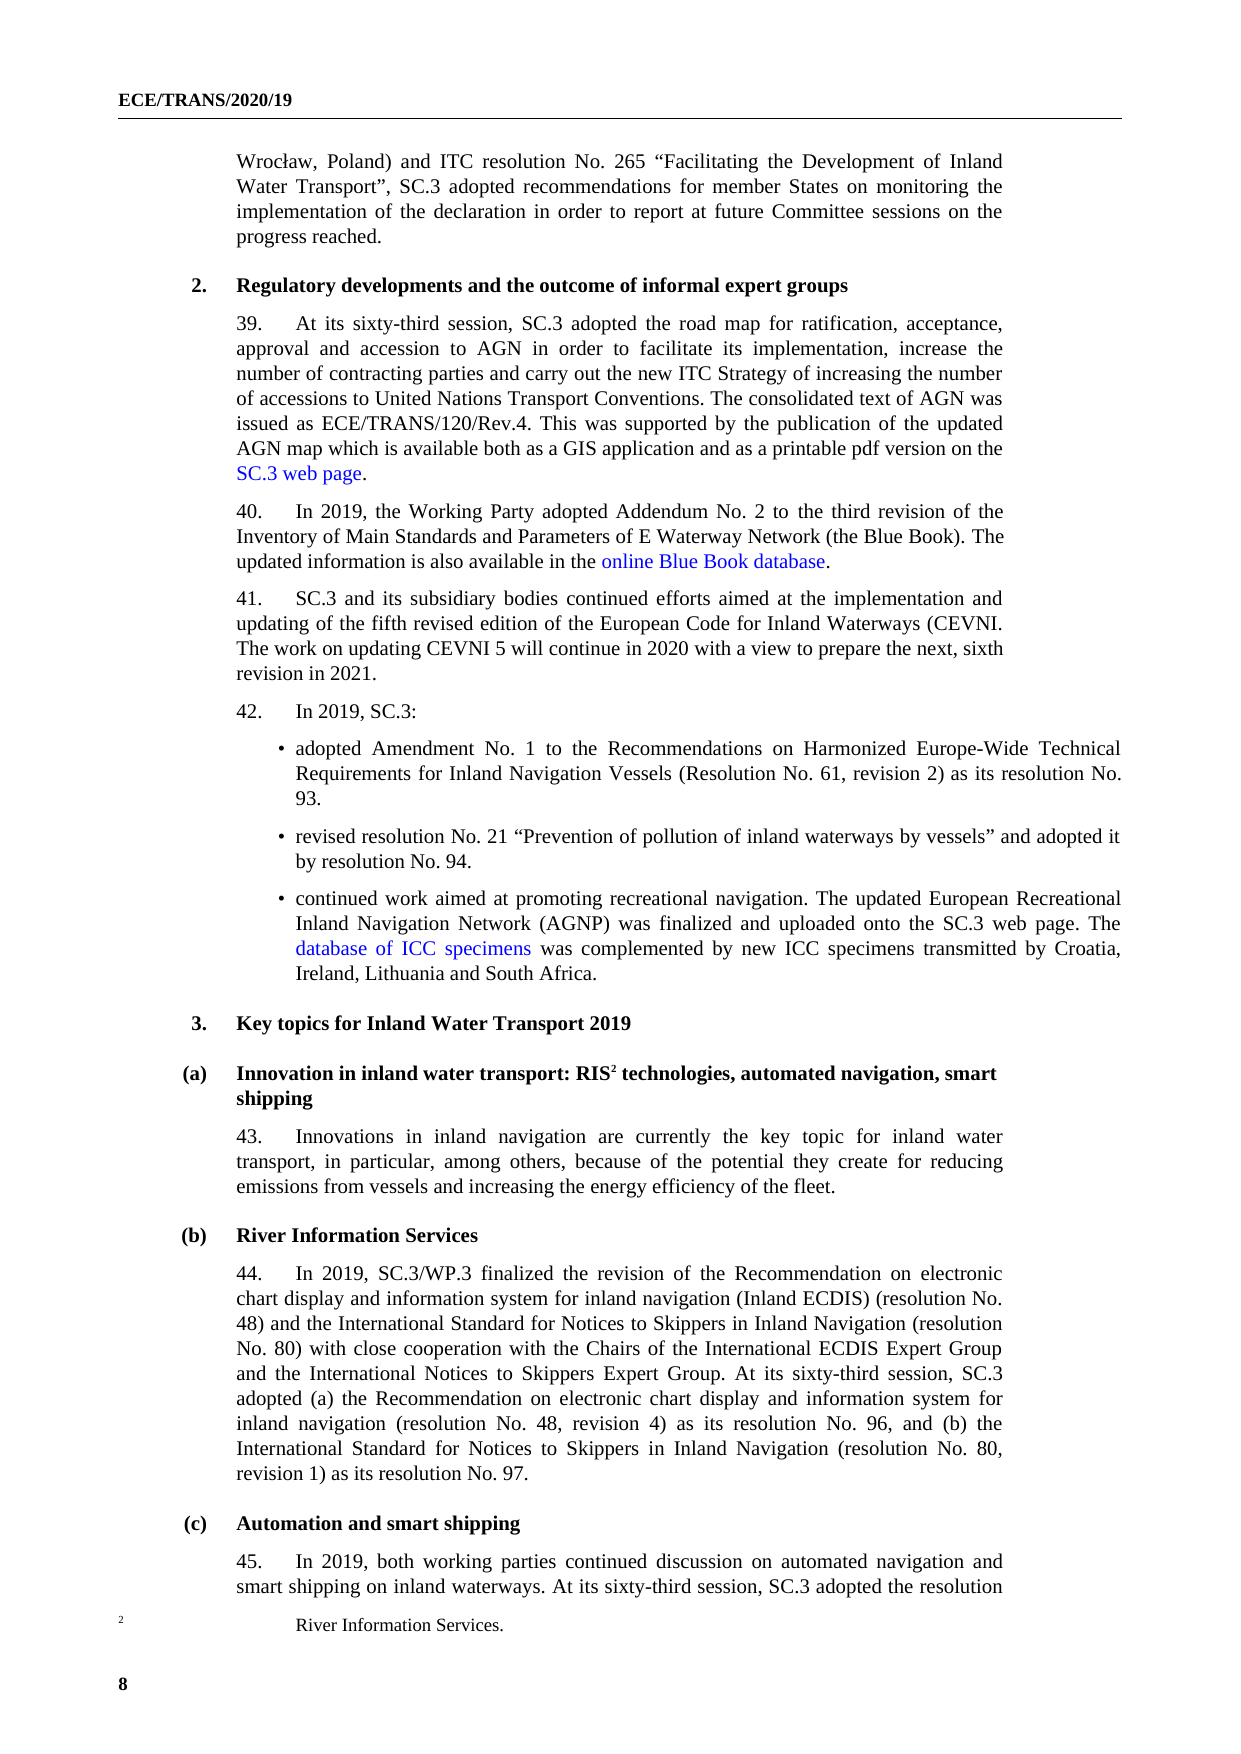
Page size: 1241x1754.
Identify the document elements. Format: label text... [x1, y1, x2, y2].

text continued work aimed at promoting recreational navigation. The updated European Recreational Inland Navigation Network (AGNP) was finalized and uploaded onto the SC.3 web page. The database of ICC specimens was complemented by new ICC specimens transmitted by Croatia, Ireland, Lithuania and South Africa. [278, 885, 1122, 985]
text 3. Key topics for Inland Water Transport 2019 [118, 1010, 1004, 1035]
text (c) Automation and smart shipping [118, 1510, 1004, 1535]
text 44. In 2019, SC.3/WP.3 finalized the revision of the Recommendation on electronic chart display and information system for inland navigation (Inland ECDIS) (resolution No. 48) and the International Standard for Notices to Skippers in Inland Navigation (resolution No. 80) with close cooperation with the Chairs of the International ECDIS Expert Group and the International Notices to Skippers Expert Group. At its sixty-third session, SC.3 adopted (a) the Recommendation on electronic chart display and information system for inland navigation (resolution No. 48, revision 4) as its resolution No. 96, and (b) the International Standard for Notices to Skippers in Inland Navigation (resolution No. 80, revision 1) as its resolution No. 97. [236, 1260, 1004, 1485]
text 2. Regulatory developments and the outcome of informal expert groups [118, 273, 1004, 298]
text 40. In 2019, the Working Party adopted Addendum No. 2 to the third revision of the Inventory of Main Standards and Parameters of E Waterway Network (the Blue Book). The updated information is also available in the online Blue Book database. [236, 498, 1004, 573]
text revised resolution No. 21 “Prevention of pollution of inland waterways by vessels” and adopted it by resolution No. 94. [278, 823, 1122, 873]
text 43. Innovations in inland navigation are currently the key topic for inland water transport, in particular, among others, because of the potential they create for reducing emissions from vessels and increasing the energy efficiency of the fleet. [236, 1123, 1004, 1198]
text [236, 148, 1004, 248]
text 42. In 2019, SC.3: [236, 698, 1004, 723]
text 41. SC.3 and its subsidiary bodies continued efforts aimed at the implementation and updating of the fifth revised edition of the European Code for Inland Waterways (CEVNI. The work on updating CEVNI 5 will continue in 2020 with a view to prepare the next, sixth revision in 2021. [236, 585, 1004, 685]
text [236, 1548, 1004, 1598]
text (a) Innovation in inland water transport: RIS technologies, automated navigation, smart shipping [118, 1060, 1004, 1110]
text adopted Amendment No. 1 to the Recommendations on Harmonized Europe-Wide Technical Requirements for Inland Navigation Vessels (Resolution No. 61, revision 2) as its resolution No. 93. [278, 735, 1122, 810]
text (b) River Information Services [118, 1223, 1004, 1248]
text 39. At its sixty-third session, SC.3 adopted the road map for ratification, acceptance, approval and accession to AGN in order to facilitate its implementation, increase the number of contracting parties and carry out the new ITC Strategy of increasing the number of accessions to United Nations Transport Conventions. The consolidated text of AGN was issued as ECE/TRANS/120/Rev.4. This was supported by the publication of the updated AGN map which is available both as a GIS application and as a printable pdf version on the SC.3 web page. [236, 310, 1004, 485]
